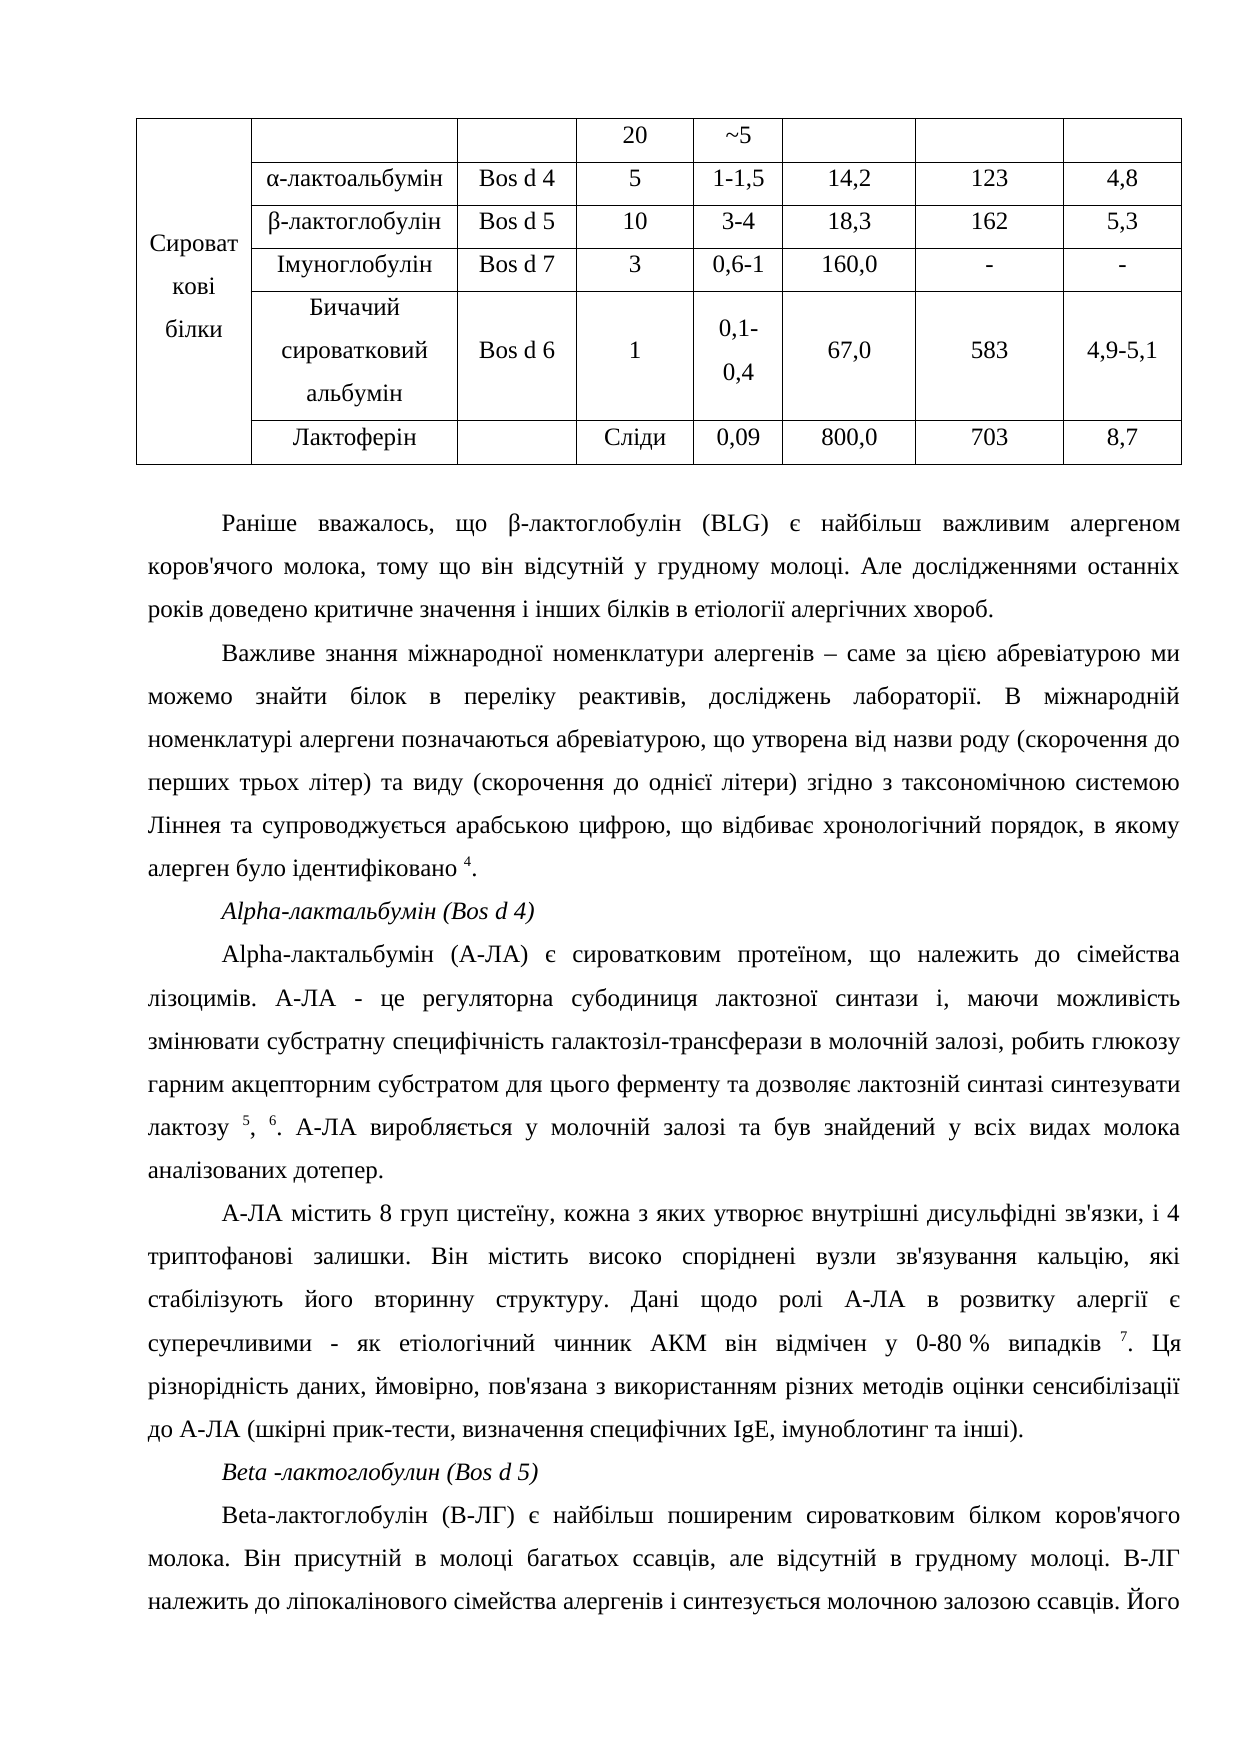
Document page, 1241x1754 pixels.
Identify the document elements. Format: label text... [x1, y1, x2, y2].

table_cell 123 [916, 163, 1063, 205]
table_cell β-лактоглобулін [252, 206, 457, 248]
table_cell ~5 [694, 119, 782, 162]
table_cell [252, 119, 457, 162]
table_cell 8,7 [1064, 421, 1181, 464]
table_cell 14,2 [783, 163, 915, 205]
table_cell Бичачий сироватковий альбумін [252, 292, 457, 420]
text Beta -лактоглобулин (Bos d 5) [148, 1457, 1181, 1486]
table_cell 1-1,5 [694, 163, 782, 205]
text Alpha-лактальбумін (А-ЛA) є сироватковим протеїном, що належить до сімейства лізоцимів. А-ЛA - це регуляторна субодиниця лактозної синтази і, маючи можливість змінювати субстратну специфічність галактозіл-трансферази в молочній залозі, робить глюкозу гарним акцепторним субстратом для цього ферменту та дозволяє лактозній синтазі синтезувати лактозу , . А-ЛA виробляється у молочній залозі та був знайдений у всіх видах молока аналізованих дотепер. [148, 939, 1181, 1184]
table_cell [458, 119, 576, 162]
text Важливе знання міжнародної номенклатури алергенів – саме за цією абревіатурою ми можемо знайти білок в переліку реактивів, досліджень лабораторії. В міжнародній номенклатурі алергени позначаються абревіатурою, що утворена від назви роду (скорочення до перших трьох літер) та виду (скорочення до однієї літери) згідно з таксономічною системою Ліннея та супроводжується арабською цифрою, що відбиває хронологічний порядок, в якому алерген було ідентифіковано . [148, 638, 1181, 882]
table_cell α-лактоальбумін [252, 163, 457, 205]
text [148, 1500, 1181, 1615]
table_cell 4,8 [1064, 163, 1181, 205]
text Раніше вважалось, що β-лактоглобулін (BLG) є найбільш важливим алергеном коров'ячого молока, тому що він відсутній у грудному молоці. Але дослідженнями останніх років доведено критичне значення і інших білків в етіології алергічних хвороб. [148, 508, 1181, 623]
table_cell Bos d 5 [458, 206, 576, 248]
table_cell 0,09 [694, 421, 782, 464]
table_cell Сироваткові білки [137, 119, 251, 464]
table_cell 0,1-0,4 [694, 292, 782, 420]
table_cell 1 [577, 292, 693, 420]
text А-ЛA містить 8 груп цистеїну, кожна з яких утворює внутрішні дисульфідні зв'язки, і 4 триптофанові залишки. Він містить високо споріднені вузли зв'язування кальцію, які стабілізують його вторинну структуру. Дані щодо ролі А-ЛA в розвитку алергії є суперечливими - як етіологічний чинник АКМ він відмічен у 0-80 % випадків . Ця різнорідність даних, ймовірно, пов'язана з використанням різних методів оцінки сенсибілізації до А-ЛA (шкірні прик-тести, визначення специфічних IgE, імуноблотинг та інші). [148, 1198, 1181, 1443]
table_cell - [916, 249, 1063, 291]
table_cell 10 [577, 206, 693, 248]
table_cell 67,0 [783, 292, 915, 420]
table_cell - [1064, 249, 1181, 291]
table_cell 4,9-5,1 [1064, 292, 1181, 420]
text Alpha-лактальбумін (Bos d 4) [148, 896, 1181, 925]
table_cell 583 [916, 292, 1063, 420]
table_cell [783, 119, 915, 162]
table_cell 162 [916, 206, 1063, 248]
table_cell 3-4 [694, 206, 782, 248]
table_cell Імуноглобулін [252, 249, 457, 291]
table_cell [916, 119, 1063, 162]
table_cell 5 [577, 163, 693, 205]
table_cell 160,0 [783, 249, 915, 291]
table_cell 20 [577, 119, 693, 162]
table_cell Bos d 6 [458, 292, 576, 420]
table_cell 18,3 [783, 206, 915, 248]
table_cell Bos d 7 [458, 249, 576, 291]
table_cell Bos d 4 [458, 163, 576, 205]
table_cell 5,3 [1064, 206, 1181, 248]
table_cell Лактоферін [252, 421, 457, 464]
table_cell [1064, 119, 1181, 162]
table_cell 0,6-1 [694, 249, 782, 291]
table_cell 3 [577, 249, 693, 291]
table_cell [458, 421, 576, 464]
table_cell 703 [916, 421, 1063, 464]
table_cell Сліди [577, 421, 693, 464]
table_cell 800,0 [783, 421, 915, 464]
